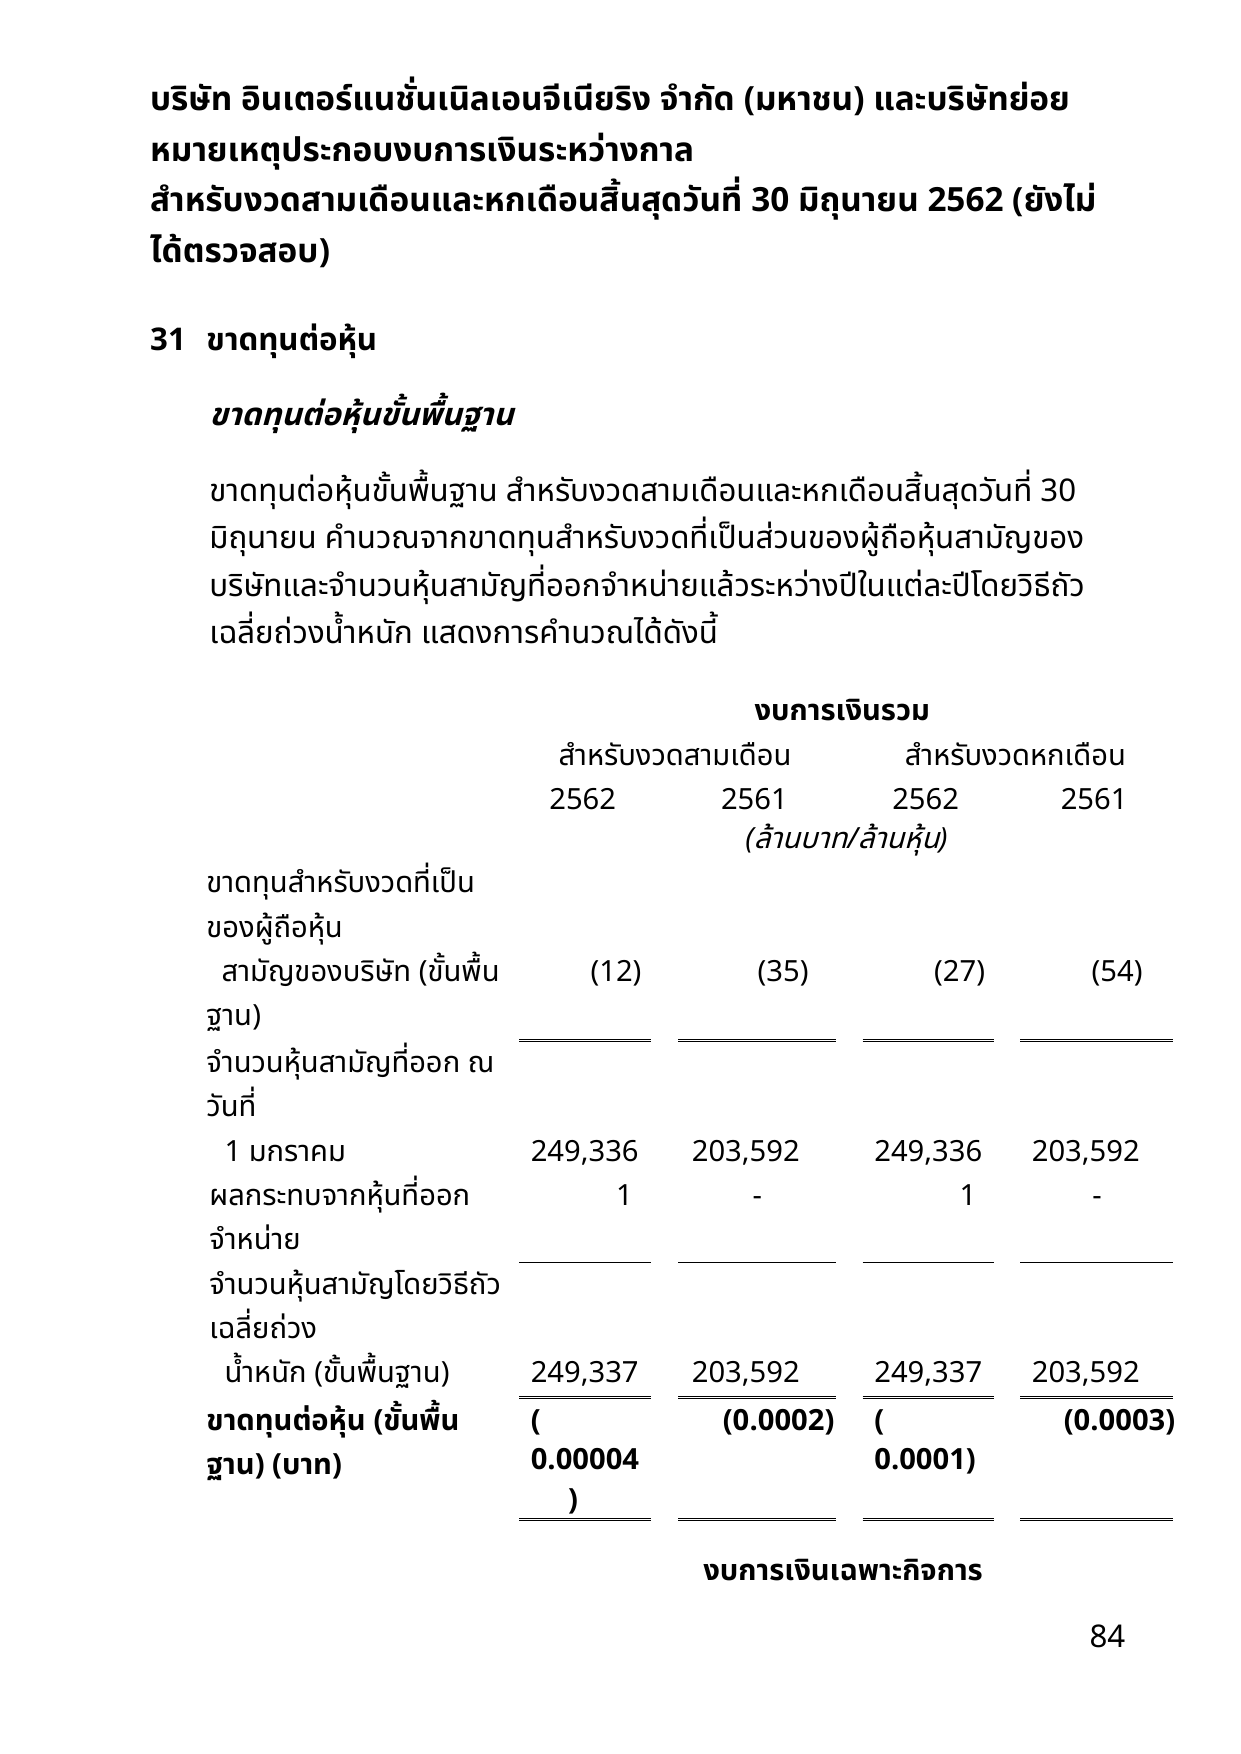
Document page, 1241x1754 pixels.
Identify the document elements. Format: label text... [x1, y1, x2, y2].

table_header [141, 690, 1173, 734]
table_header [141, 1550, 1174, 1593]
text ขาดทุนต่อหุ้นขั้นพื้นฐาน สำหรับงวดสามเดือนและหกเดือนสิ้นสุดวันที่ 30 มิถุนายน คำนวณจากขาดทุนสำหรับงวดที่เป็นส่วนของผู้ถือหุ้นสามัญของบริษัทและจำนวนหุ้นสามัญที่ออกจำหน่ายแล้วระหว่างปีในแต่ละปีโดยวิธีถัวเฉลี่ยถ่วงน้ำหนัก แสดงการคำนวณได้ดังนี้ [209, 468, 1125, 657]
text ขาดทุนต่อหุ้นขั้นพื้นฐาน [209, 393, 1125, 440]
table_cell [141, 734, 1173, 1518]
list ขาดทุนต่อหุ้น [150, 317, 1125, 364]
